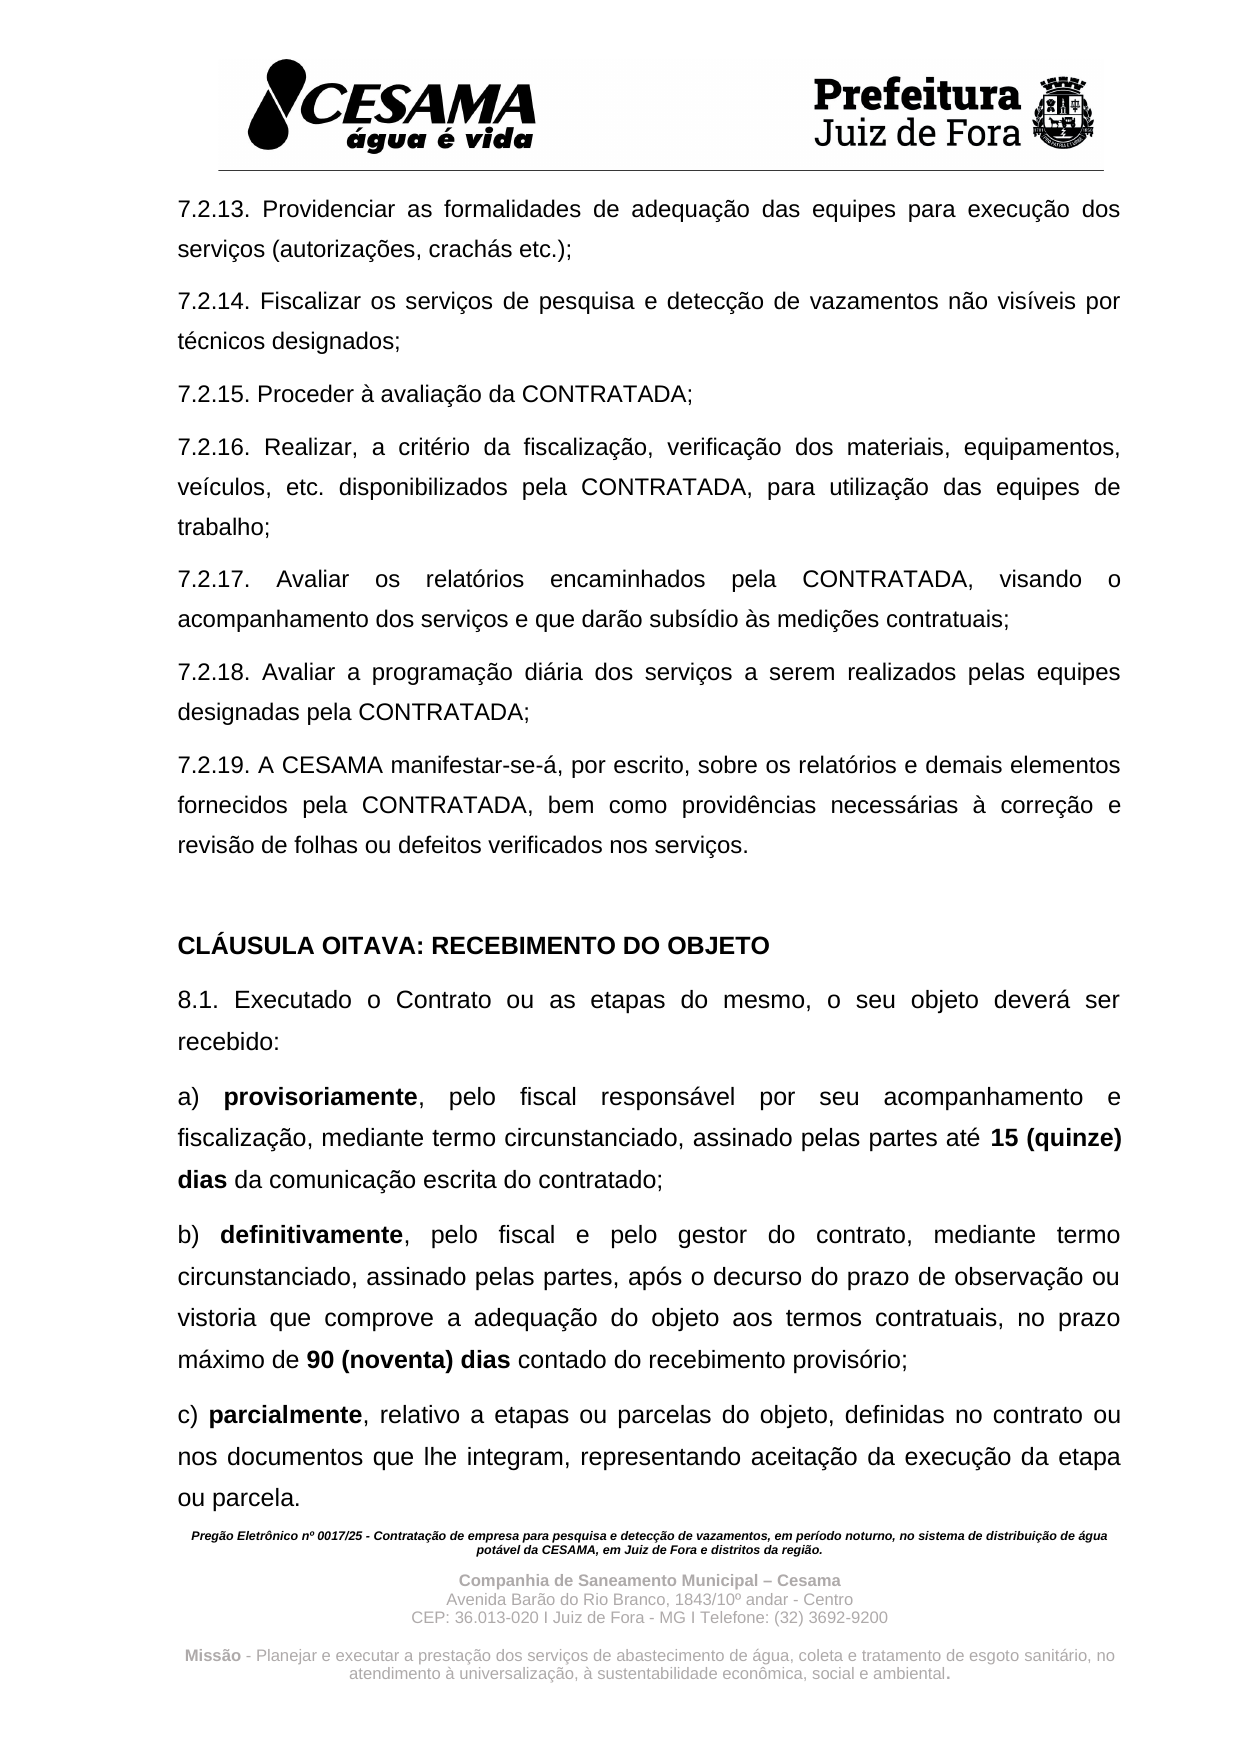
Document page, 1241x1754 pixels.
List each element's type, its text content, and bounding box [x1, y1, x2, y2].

text 7.2.17. Avaliar os relatórios encaminhados pela CONTRATADA, visando o acompanhamento dos serviços e que darão subsídio às medições contratuais; [177, 566, 1122, 633]
text 7.2.13. Providenciar as formalidades de adequação das equipes para execução dos serviços (autorizações, crachás etc.); [177, 195, 1122, 262]
text 7.2.19. A CESAMA manifestar-se-á, por escrito, sobre os relatórios e demais elementos fornecidos pela CONTRATADA, bem como providências necessárias à correção e revisão de folhas ou defeitos verificados nos serviços. [177, 752, 1122, 858]
picture [218, 59, 1104, 171]
text 7.2.16. Realizar, a critério da fiscalização, verificação dos materiais, equipamentos, veículos, etc. disponibilizados pela CONTRATADA, para utilização das equipes de trabalho; [177, 433, 1122, 540]
text 7.2.18. Avaliar a programação diária dos serviços a serem realizados pelas equipes designadas pela CONTRATADA; [177, 659, 1122, 726]
text c) parcialmente, relativo a etapas ou parcelas do objeto, definidas no contrato ou nos documentos que lhe integram, representando aceitação da execução da etapa ou parcela. [177, 1400, 1122, 1512]
text CLÁUSULA OITAVA: RECEBIMENTO DO OBJETO [177, 932, 1122, 959]
text 8.1. Executado o Contrato ou as etapas do mesmo, o seu objeto deverá ser recebido: [177, 986, 1122, 1056]
text a) provisoriamente, pelo fiscal responsável por seu acompanhamento e fiscalização, mediante termo circunstanciado, assinado pelas partes até 15 (quinze) dias da comunicação escrita do contratado; [177, 1082, 1122, 1194]
text 7.2.14. Fiscalizar os serviços de pesquisa e detecção de vazamentos não visíveis por técnicos designados; [177, 288, 1122, 355]
text 7.2.15. Proceder à avaliação da CONTRATADA; [177, 381, 1122, 407]
text b) definitivamente, pelo fiscal e pelo gestor do contrato, mediante termo circunstanciado, assinado pelas partes, após o decurso do prazo de observação ou vistoria que comprove a adequação do objeto aos termos contratuais, no prazo máximo de 90 (noventa) dias contado do recebimento provisório; [177, 1220, 1122, 1374]
